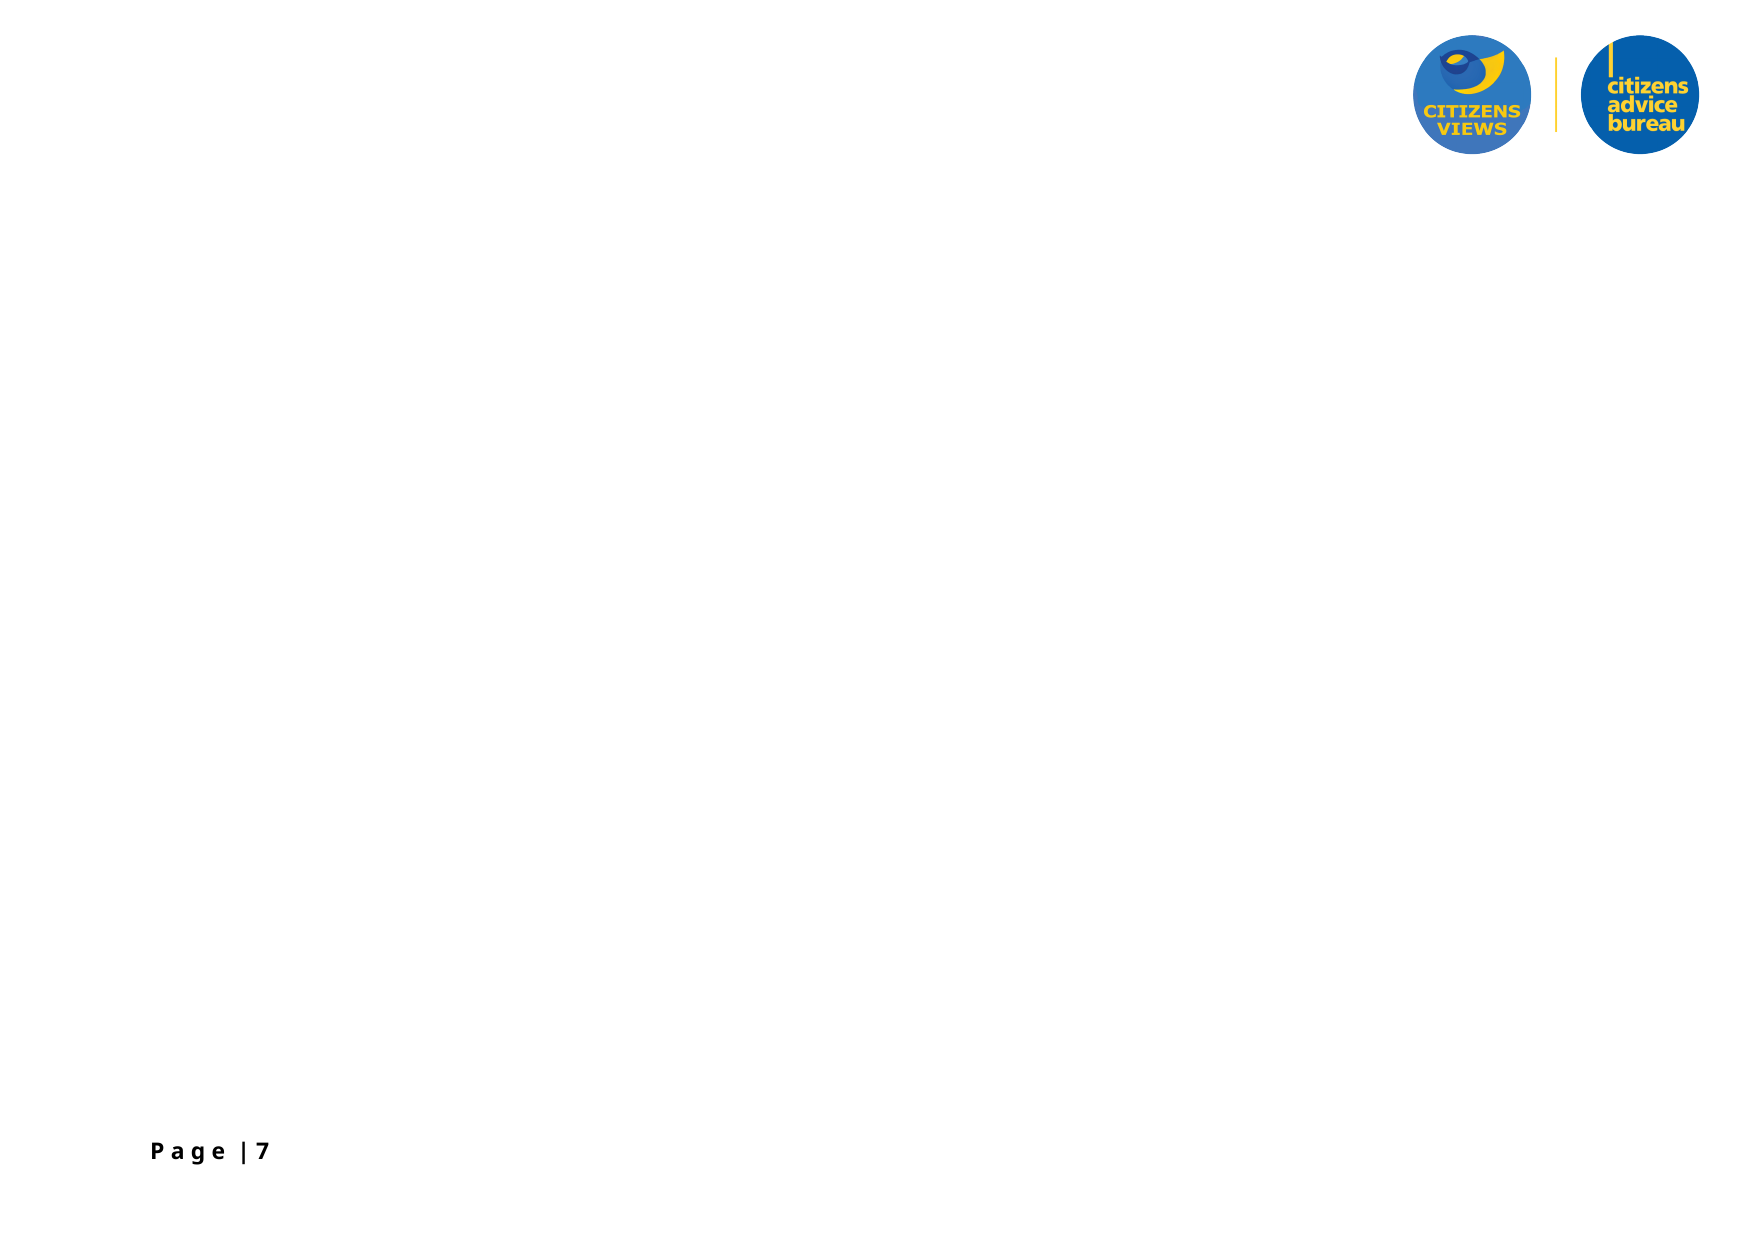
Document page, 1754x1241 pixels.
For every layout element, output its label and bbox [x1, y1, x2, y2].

picture [1389, 11, 1724, 178]
